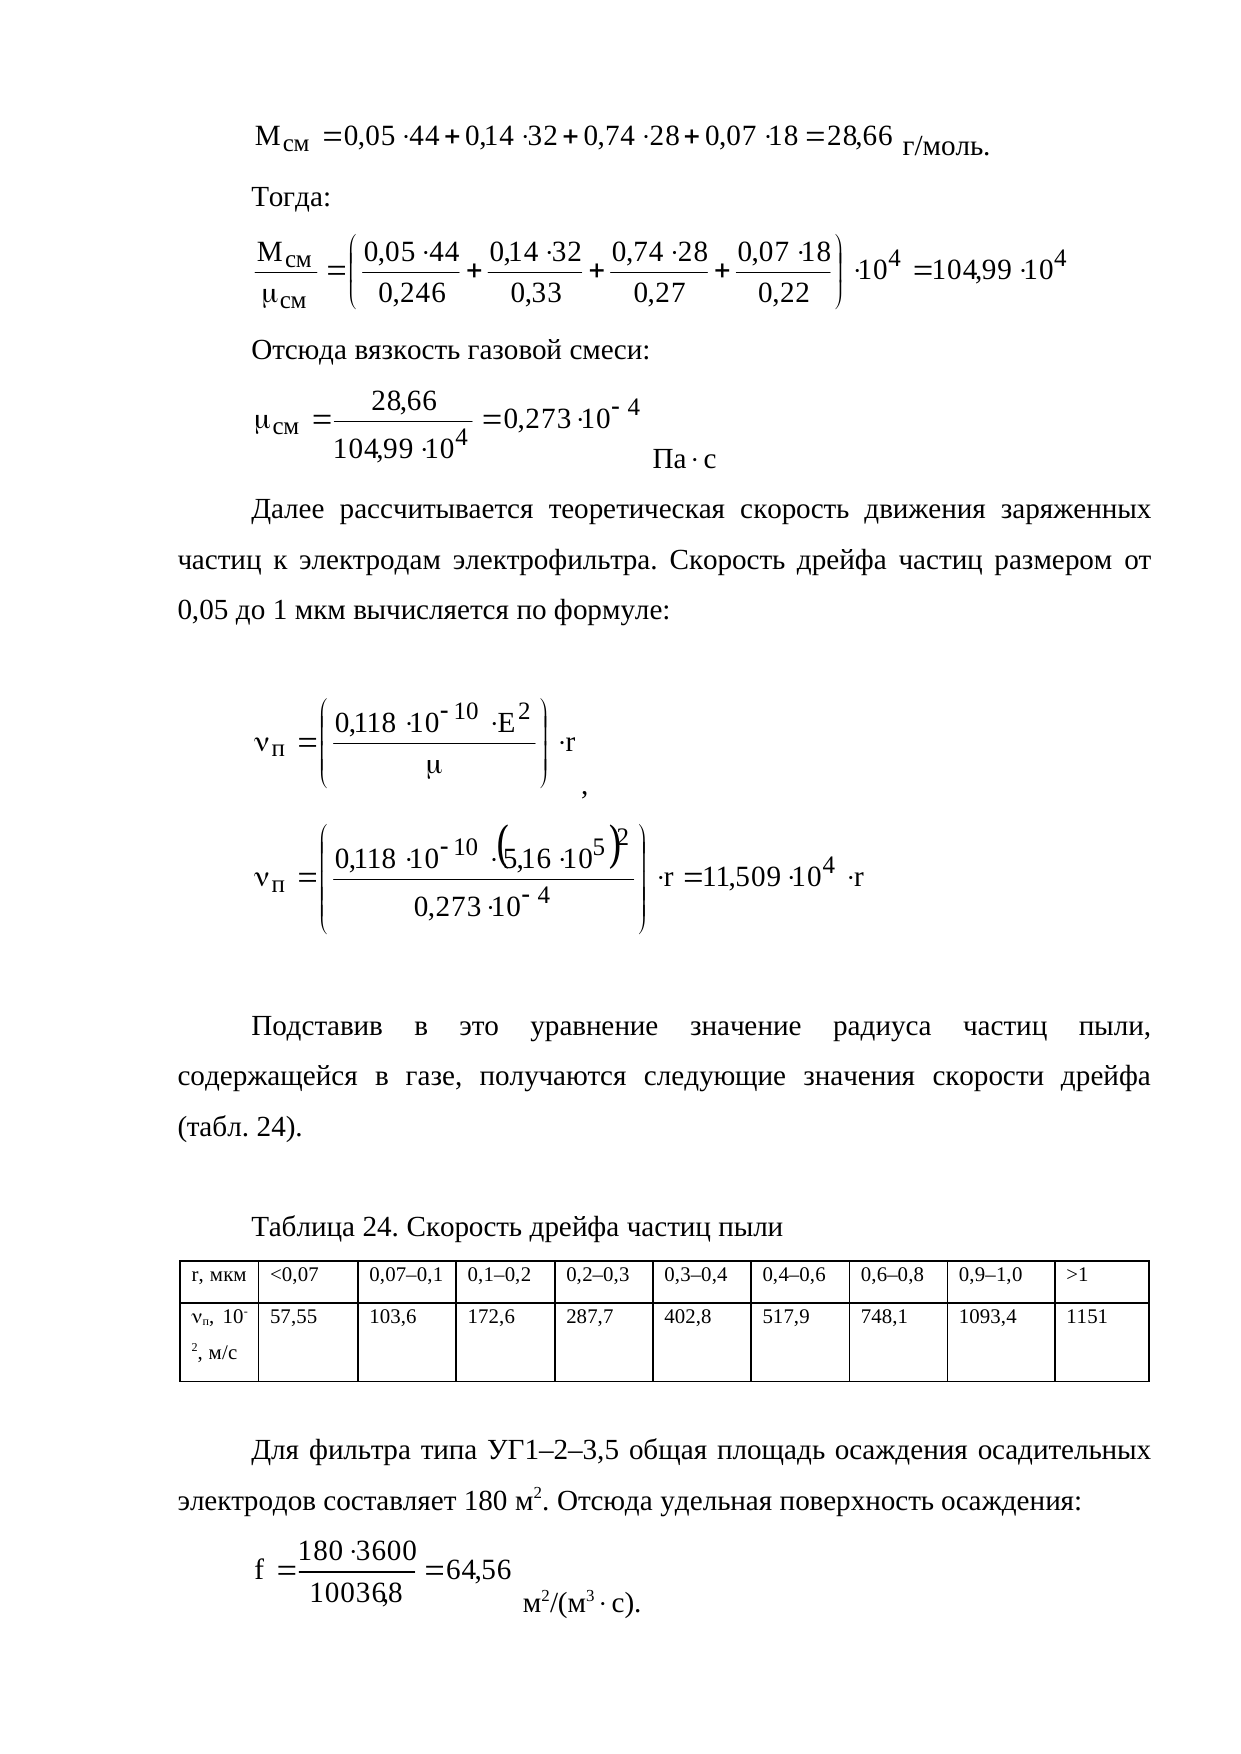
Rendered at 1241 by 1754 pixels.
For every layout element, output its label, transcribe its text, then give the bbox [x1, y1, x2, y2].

table_cell 1093,4 [948, 1304, 1054, 1381]
text Таблица 24. Скорость дрейфа частиц пыли [177, 1210, 1152, 1243]
table_header 0,07–0,1 [359, 1262, 455, 1302]
table_cell 57,55 [259, 1304, 357, 1381]
text Отсюда вязкость газовой смеси: [177, 332, 1152, 366]
table_header r, мкм [181, 1262, 258, 1302]
text Тогда: [177, 179, 1152, 212]
text , [177, 693, 1152, 801]
table_header 0,6–0,8 [850, 1262, 947, 1302]
table_header 0,2–0,3 [556, 1262, 652, 1302]
table_cell 172,6 [457, 1304, 554, 1381]
text м2/(м3с). [177, 1533, 1152, 1619]
table_cell 287,7 [556, 1304, 652, 1381]
table_cell 402,8 [654, 1304, 750, 1381]
table_header <0,07 [259, 1262, 357, 1302]
table_header 0,1–0,2 [457, 1262, 554, 1302]
text Подставив в это уравнение значение радиуса частиц пыли, содержащейся в газе, получаются следующие значения скорости дрейфа (табл. 24). [177, 1008, 1152, 1143]
text г/моль. [177, 118, 1152, 162]
table_cell 103,6 [359, 1304, 455, 1381]
table_header 0,3–0,4 [654, 1262, 750, 1302]
table_cell п, 10-2, м/с [181, 1304, 258, 1381]
table_header 0,9–1,0 [948, 1262, 1054, 1302]
text Для фильтра типа УГ1–2–3,5 общая площадь осаждения осадительных электродов составляет 180 м2. Отсюда удельная поверхность осаждения: [177, 1432, 1152, 1516]
table_cell 517,9 [752, 1304, 849, 1381]
table_header 0,4–0,6 [752, 1262, 849, 1302]
text Пас [177, 382, 1152, 475]
table_cell 748,1 [850, 1304, 947, 1381]
table_header >1 [1056, 1262, 1148, 1302]
text Далее рассчитывается теоретическая скорость движения заряженных частиц к электродам электрофильтра. Скорость дрейфа частиц размером от 0,05 до 1 мкм вычисляется по формуле: [177, 492, 1152, 626]
table_cell 1151 [1056, 1304, 1148, 1381]
